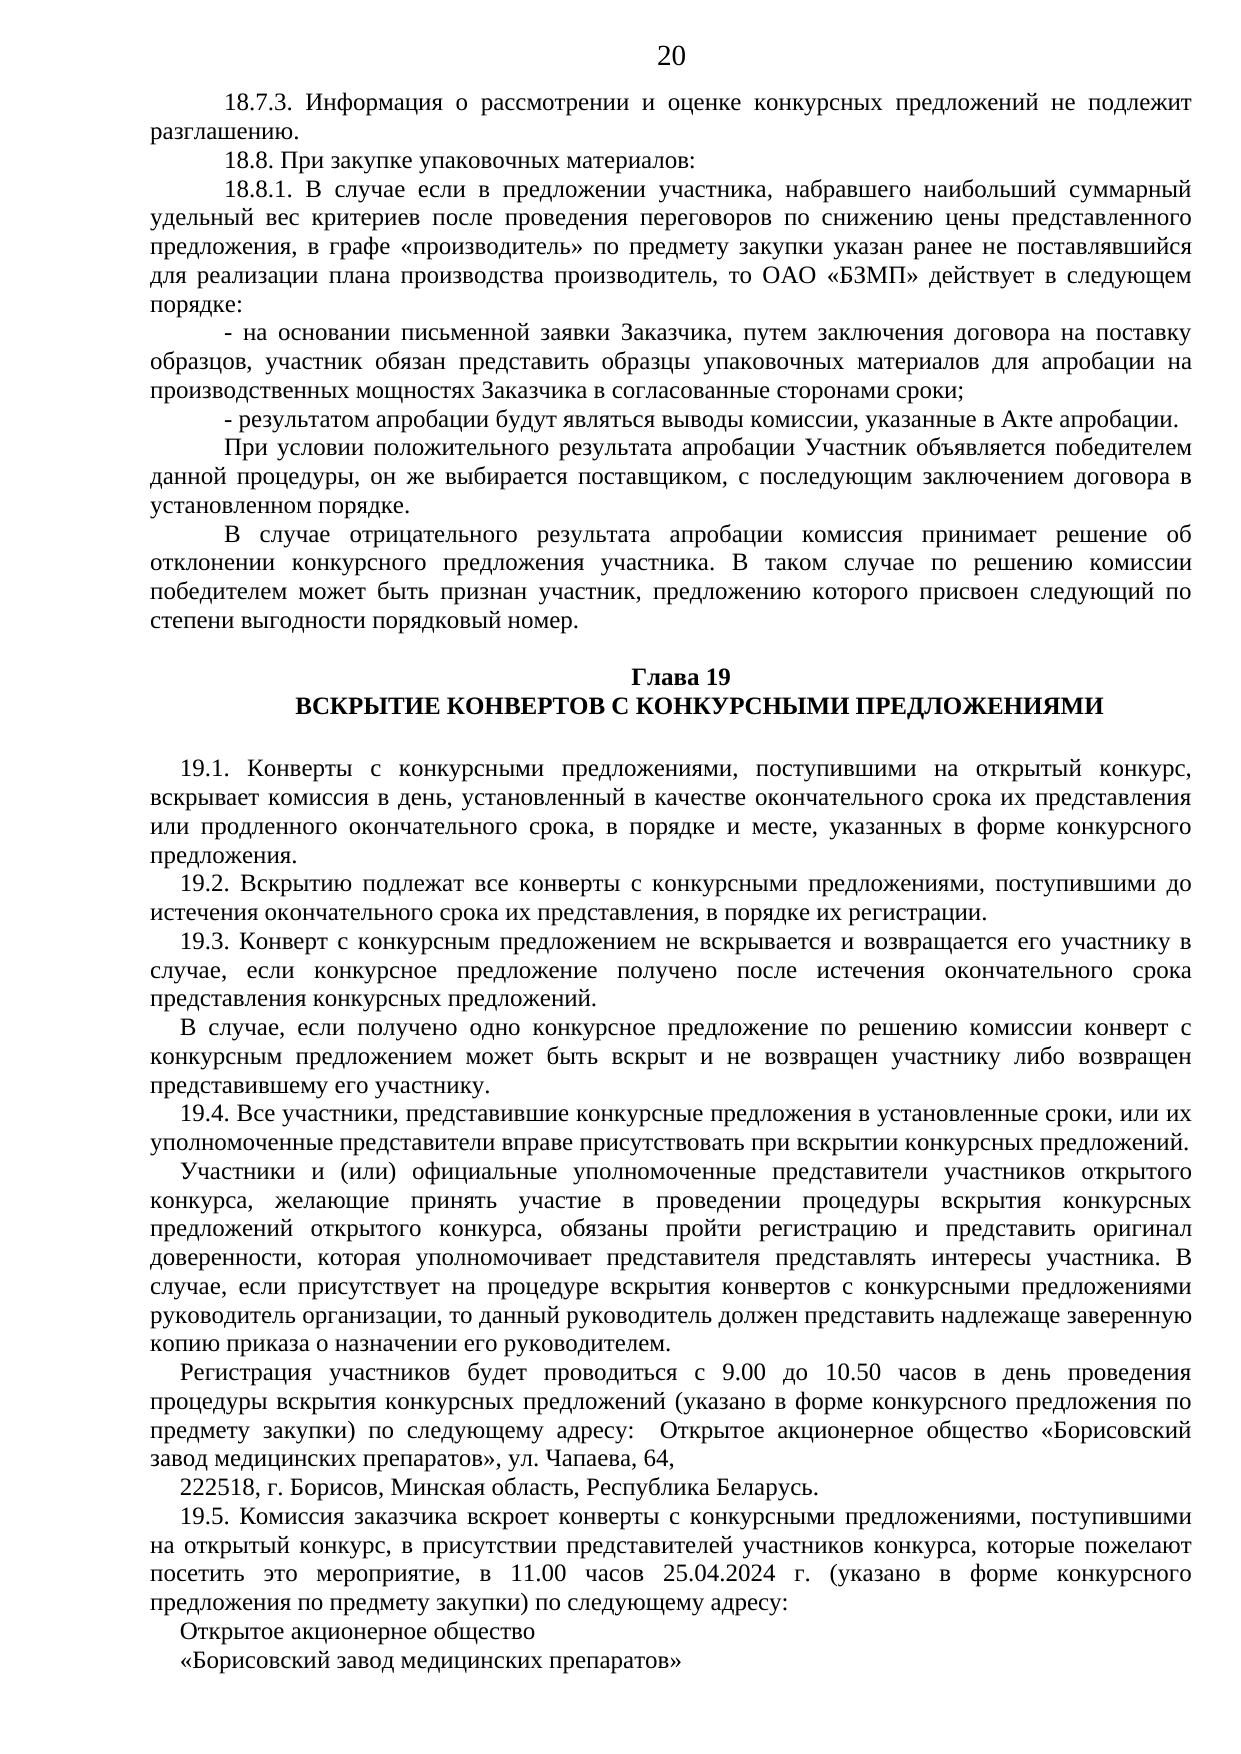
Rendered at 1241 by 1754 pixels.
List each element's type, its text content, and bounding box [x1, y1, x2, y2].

text - результатом апробации будут являться выводы комиссии, указанные в Акте апробации. [150, 404, 1193, 432]
text В случае, если получено одно конкурсное предложение по решению комиссии конверт с конкурсным предложением может быть вскрыт и не возвращен участнику либо возвращен представившему его участнику. [150, 1012, 1193, 1098]
text 19.2. Вскрытию подлежат все конверты с конкурсными предложениями, поступившими до истечения окончательного срока их представления, в порядке их регистрации. [150, 868, 1193, 926]
text При условии положительного результата апробации Участник объявляется победителем данной процедуры, он же выбирается поставщиком, с последующим заключением договора в установленном порядке. [150, 432, 1193, 519]
text 18.7.3. Информация о рассмотрении и оценке конкурсных предложений не подлежит разглашению. [150, 87, 1193, 145]
text ВСКРЫТИЕ КОНВЕРТОВ С КОНКУРСНЫМИ ПРЕДЛОЖЕНИЯМИ [150, 691, 1193, 720]
text 18.8.1. В случае если в предложении участника, набравшего наибольший суммарный удельный вес критериев после проведения переговоров по снижению цены представленного предложения, в графе «производитель» по предмету закупки указан ранее не поставлявшийся для реализации плана производства производитель, то ОАО «БЗМП» действует в следующем порядке: [150, 174, 1193, 317]
text - на основании письменной заявки Заказчика, путем заключения договора на поставку образцов, участник обязан представить образцы упаковочных материалов для апробации на производственных мощностях Заказчика в согласованные сторонами сроки; [150, 317, 1193, 404]
text Участники и (или) официальные уполномоченные представители участников открытого конкурса, желающие принять участие в проведении процедуры вскрытия конкурсных предложений открытого конкурса, обязаны пройти регистрацию и представить оригинал доверенности, которая уполномочивает представителя представлять интересы участника. В случае, если присутствует на процедуре вскрытия конвертов с конкурсными предложениями руководитель организации, то данный руководитель должен представить надлежаще заверенную копию приказа о назначении его руководителем. [150, 1156, 1193, 1357]
text 19.1. Конверты с конкурсными предложениями, поступившими на открытый конкурс, вскрывает комиссия в день, установленный в качестве окончательного срока их представления или продленного окончательного срока, в порядке и месте, указанных в форме конкурсного предложения. [150, 753, 1193, 868]
text 18.8. При закупке упаковочных материалов: [150, 145, 1193, 174]
text 19.5. Комиссия заказчика вскроет конверты с конкурсными предложениями, поступившими на открытый конкурс, в присутствии представителей участников конкурса, которые пожелают посетить это мероприятие, в 11.00 часов 25.04.2024 г. (указано в форме конкурсного предложения по предмету закупки) по следующему адресу: [150, 1501, 1193, 1616]
text В случае отрицательного результата апробации комиссия принимает решение об отклонении конкурсного предложения участника. В таком случае по решению комиссии победителем может быть признан участник, предложению которого присвоен следующий по степени выгодности порядковый номер. [150, 519, 1193, 634]
text 19.3. Конверт с конкурсным предложением не вскрывается и возвращается его участнику в случае, если конкурсное предложение получено после истечения окончательного срока представления конкурсных предложений. [150, 926, 1193, 1012]
text «Борисовский завод медицинских препаратов» [150, 1645, 1193, 1673]
text Открытое акционерное общество [150, 1616, 1193, 1645]
text 222518, г. Борисов, Минская область, Республика Беларусь. [150, 1472, 1193, 1501]
text Регистрация участников будет проводиться с 9.00 до 10.50 часов в день проведения процедуры вскрытия конкурсных предложений (указано в форме конкурсного предложения по предмету закупки) по следующему адресу: Открытое акционерное общество «Борисовский завод медицинских препаратов», ул. Чапаева, 64, [150, 1357, 1193, 1472]
text 19.4. Все участники, представившие конкурсные предложения в установленные сроки, или их уполномоченные представители вправе присутствовать при вскрытии конкурсных предложений. [150, 1098, 1193, 1156]
text Глава 19 [150, 662, 1193, 691]
